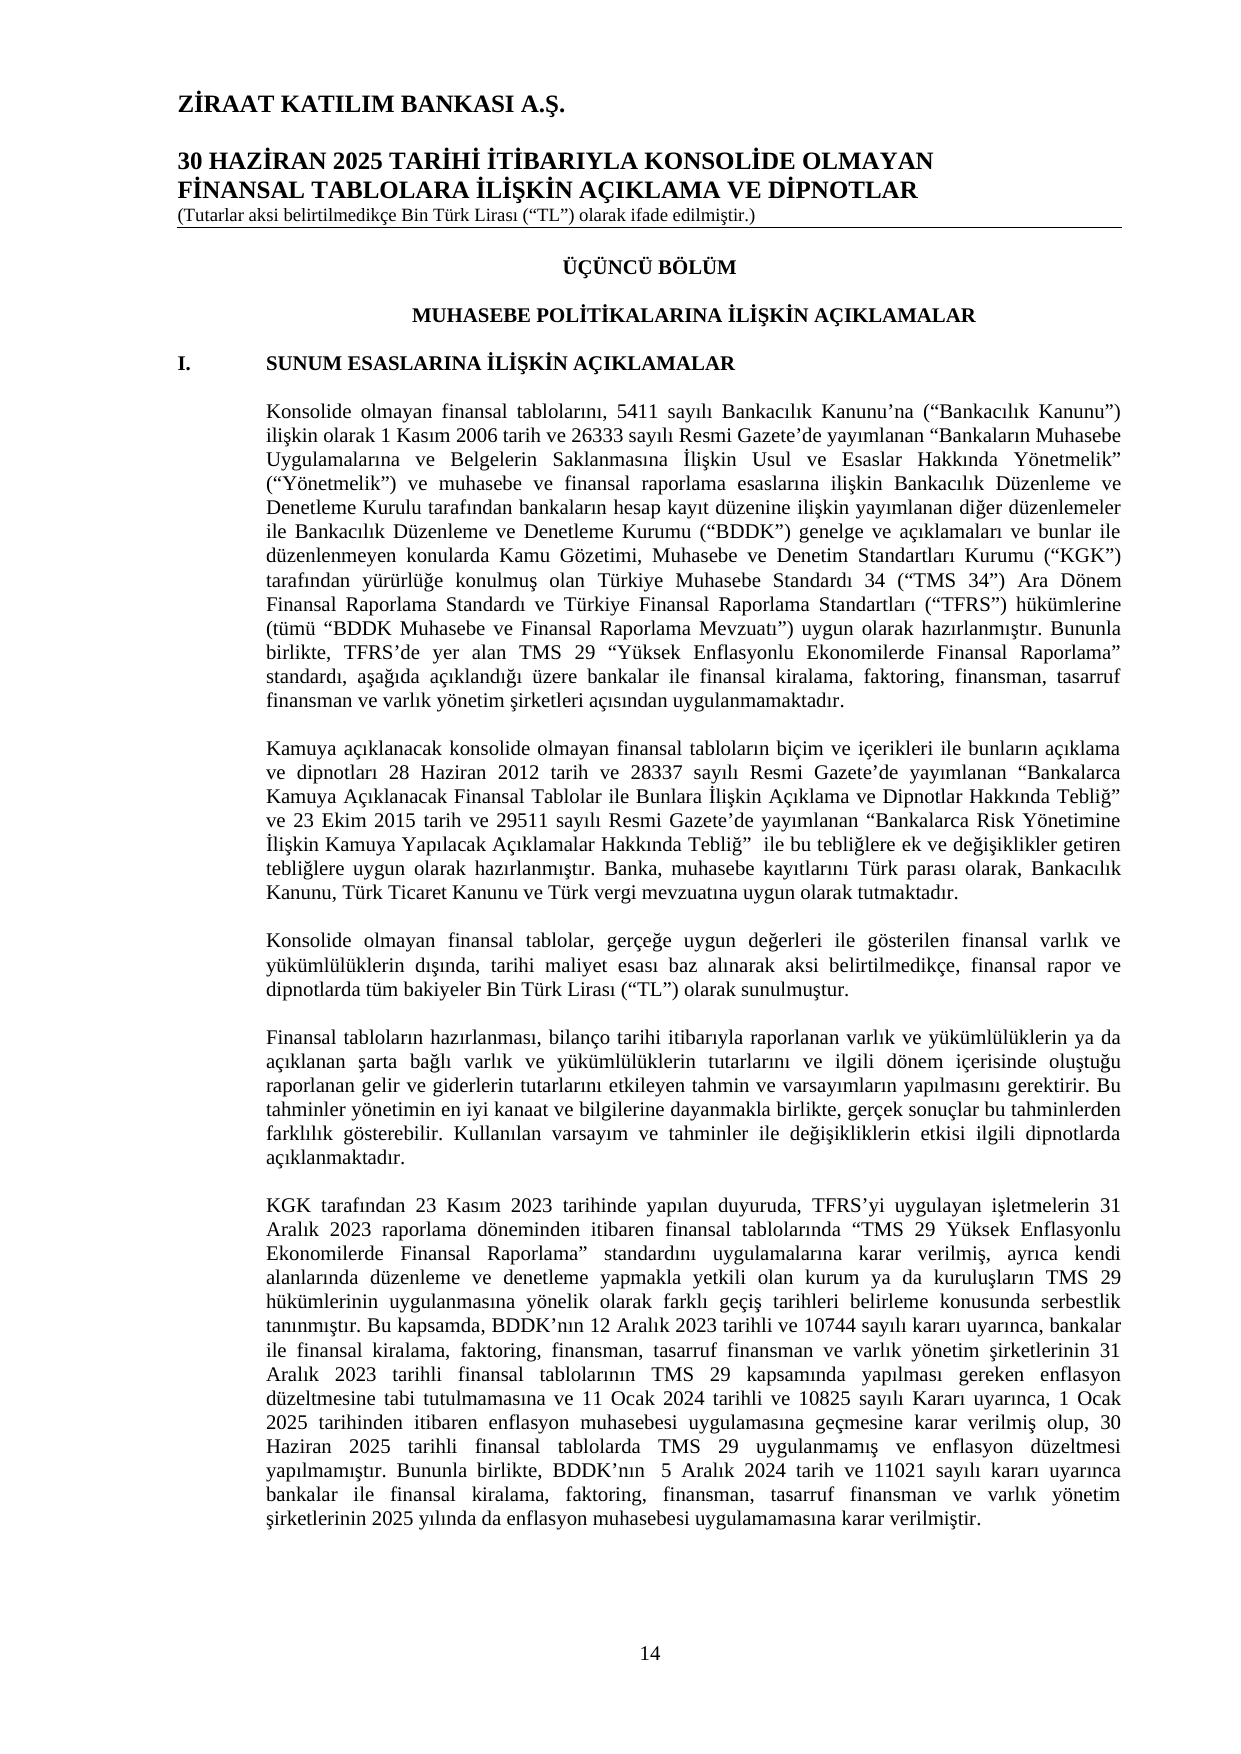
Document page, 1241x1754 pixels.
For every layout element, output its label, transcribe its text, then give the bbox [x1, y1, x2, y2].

text Konsolide olmayan finansal tablolarını, 5411 sayılı Bankacılık Kanunu’na (“Bankacılık Kanunu”) ilişkin olarak 1 Kasım 2006 tarih ve 26333 sayılı Resmi Gazete’de yayımlanan “Bankaların Muhasebe Uygulamalarına ve Belgelerin Saklanmasına İlişkin Usul ve Esaslar Hakkında Yönetmelik” (“Yönetmelik”) ve muhasebe ve finansal raporlama esaslarına ilişkin Bankacılık Düzenleme ve Denetleme Kurulu tarafından bankaların hesap kayıt düzenine ilişkin yayımlanan diğer düzenlemeler ile Bankacılık Düzenleme ve Denetleme Kurumu (“BDDK”) genelge ve açıklamaları ve bunlar ile düzenlenmeyen konularda Kamu Gözetimi, Muhasebe ve Denetim Standartları Kurumu (“KGK”) tarafından yürürlüğe konulmuş olan Türkiye Muhasebe Standardı 34 (“TMS 34”) Ara Dönem Finansal Raporlama Standardı ve Türkiye Finansal Raporlama Standartları (“TFRS”) hükümlerine (tümü “BDDK Muhasebe ve Finansal Raporlama Mevzuatı”) uygun olarak hazırlanmıştır. Bununla birlikte, TFRS’de yer alan TMS 29 “Yüksek Enflasyonlu Ekonomilerde Finansal Raporlama” standardı, aşağıda açıklandığı üzere bankalar ile finansal kiralama, faktoring, finansman, tasarruf finansman ve varlık yönetim şirketleri açısından uygulanmamaktadır. [266, 399, 1122, 712]
text Konsolide olmayan finansal tablolar, gerçeğe uygun değerleri ile gösterilen finansal varlık ve yükümlülüklerin dışında, tarihi maliyet esası baz alınarak aksi belirtilmedikçe, finansal rapor ve dipnotlarda tüm bakiyeler Bin Türk Lirası (“TL”) olarak sunulmuştur. [266, 928, 1122, 1001]
text KGK tarafından 23 Kasım 2023 tarihinde yapılan duyuruda, TFRS’yi uygulayan işletmelerin 31 Aralık 2023 raporlama döneminden itibaren finansal tablolarında “TMS 29 Yüksek Enflasyonlu Ekonomilerde Finansal Raporlama” standardını uygulamalarına karar verilmiş, ayrıca kendi alanlarında düzenleme ve denetleme yapmakla yetkili olan kurum ya da kuruluşların TMS 29 hükümlerinin uygulanmasına yönelik olarak farklı geçiş tarihleri belirleme konusunda serbestlik tanınmıştır. Bu kapsamda, BDDK’nın 12 Aralık 2023 tarihli ve 10744 sayılı kararı uyarınca, bankalar ile finansal kiralama, faktoring, finansman, tasarruf finansman ve varlık yönetim şirketlerinin 31 Aralık 2023 tarihli finansal tablolarının TMS 29 kapsamında yapılması gereken enflasyon düzeltmesine tabi tutulmamasına ve 11 Ocak 2024 tarihli ve 10825 sayılı Kararı uyarınca, 1 Ocak 2025 tarihinden itibaren enflasyon muhasebesi uygulamasına geçmesine karar verilmiş olup, 30 Haziran 2025 tarihli finansal tablolarda TMS 29 uygulanmamış ve enflasyon düzeltmesi yapılmamıştır. Bununla birlikte, BDDK’nın 5 Aralık 2024 tarih ve 11021 sayılı kararı uyarınca bankalar ile finansal kiralama, faktoring, finansman, tasarruf finansman ve varlık yönetim şirketlerinin 2025 yılında da enflasyon muhasebesi uygulamamasına karar verilmiştir. [266, 1193, 1122, 1530]
text MUHASEBE POLİTİKALARINA İLİŞKİN AÇIKLAMALAR [266, 303, 1122, 327]
text Kamuya açıklanacak konsolide olmayan finansal tabloların biçim ve içerikleri ile bunların açıklama ve dipnotları 28 Haziran 2012 tarih ve 28337 sayılı Resmi Gazete’de yayımlanan “Bankalarca Kamuya Açıklanacak Finansal Tablolar ile Bunlara İlişkin Açıklama ve Dipnotlar Hakkında Tebliğ” ve 23 Ekim 2015 tarih ve 29511 sayılı Resmi Gazete’de yayımlanan “Bankalarca Risk Yönetimine İlişkin Kamuya Yapılacak Açıklamalar Hakkında Tebliğ” ile bu tebliğlere ek ve değişiklikler getiren tebliğlere uygun olarak hazırlanmıştır. Banka, muhasebe kayıtlarını Türk parası olarak, Bankacılık Kanunu, Türk Ticaret Kanunu ve Türk vergi mevzuatına uygun olarak tutmaktadır. [266, 736, 1122, 904]
text Finansal tabloların hazırlanması, bilanço tarihi itibarıyla raporlanan varlık ve yükümlülüklerin ya da açıklanan şarta bağlı varlık ve yükümlülüklerin tutarlarını ve ilgili dönem içerisinde oluştuğu raporlanan gelir ve giderlerin tutarlarını etkileyen tahmin ve varsayımların yapılmasını gerektirir. Bu tahminler yönetimin en iyi kanaat ve bilgilerine dayanmakla birlikte, gerçek sonuçlar bu tahminlerden farklılık gösterebilir. Kullanılan varsayım ve tahminler ile değişikliklerin etkisi ilgili dipnotlarda açıklanmaktadır. [266, 1025, 1122, 1169]
text ÜÇÜNCÜ BÖLÜM [177, 255, 1122, 279]
text I. SUNUM ESASLARINA İLİŞKİN AÇIKLAMALAR [177, 351, 1122, 375]
